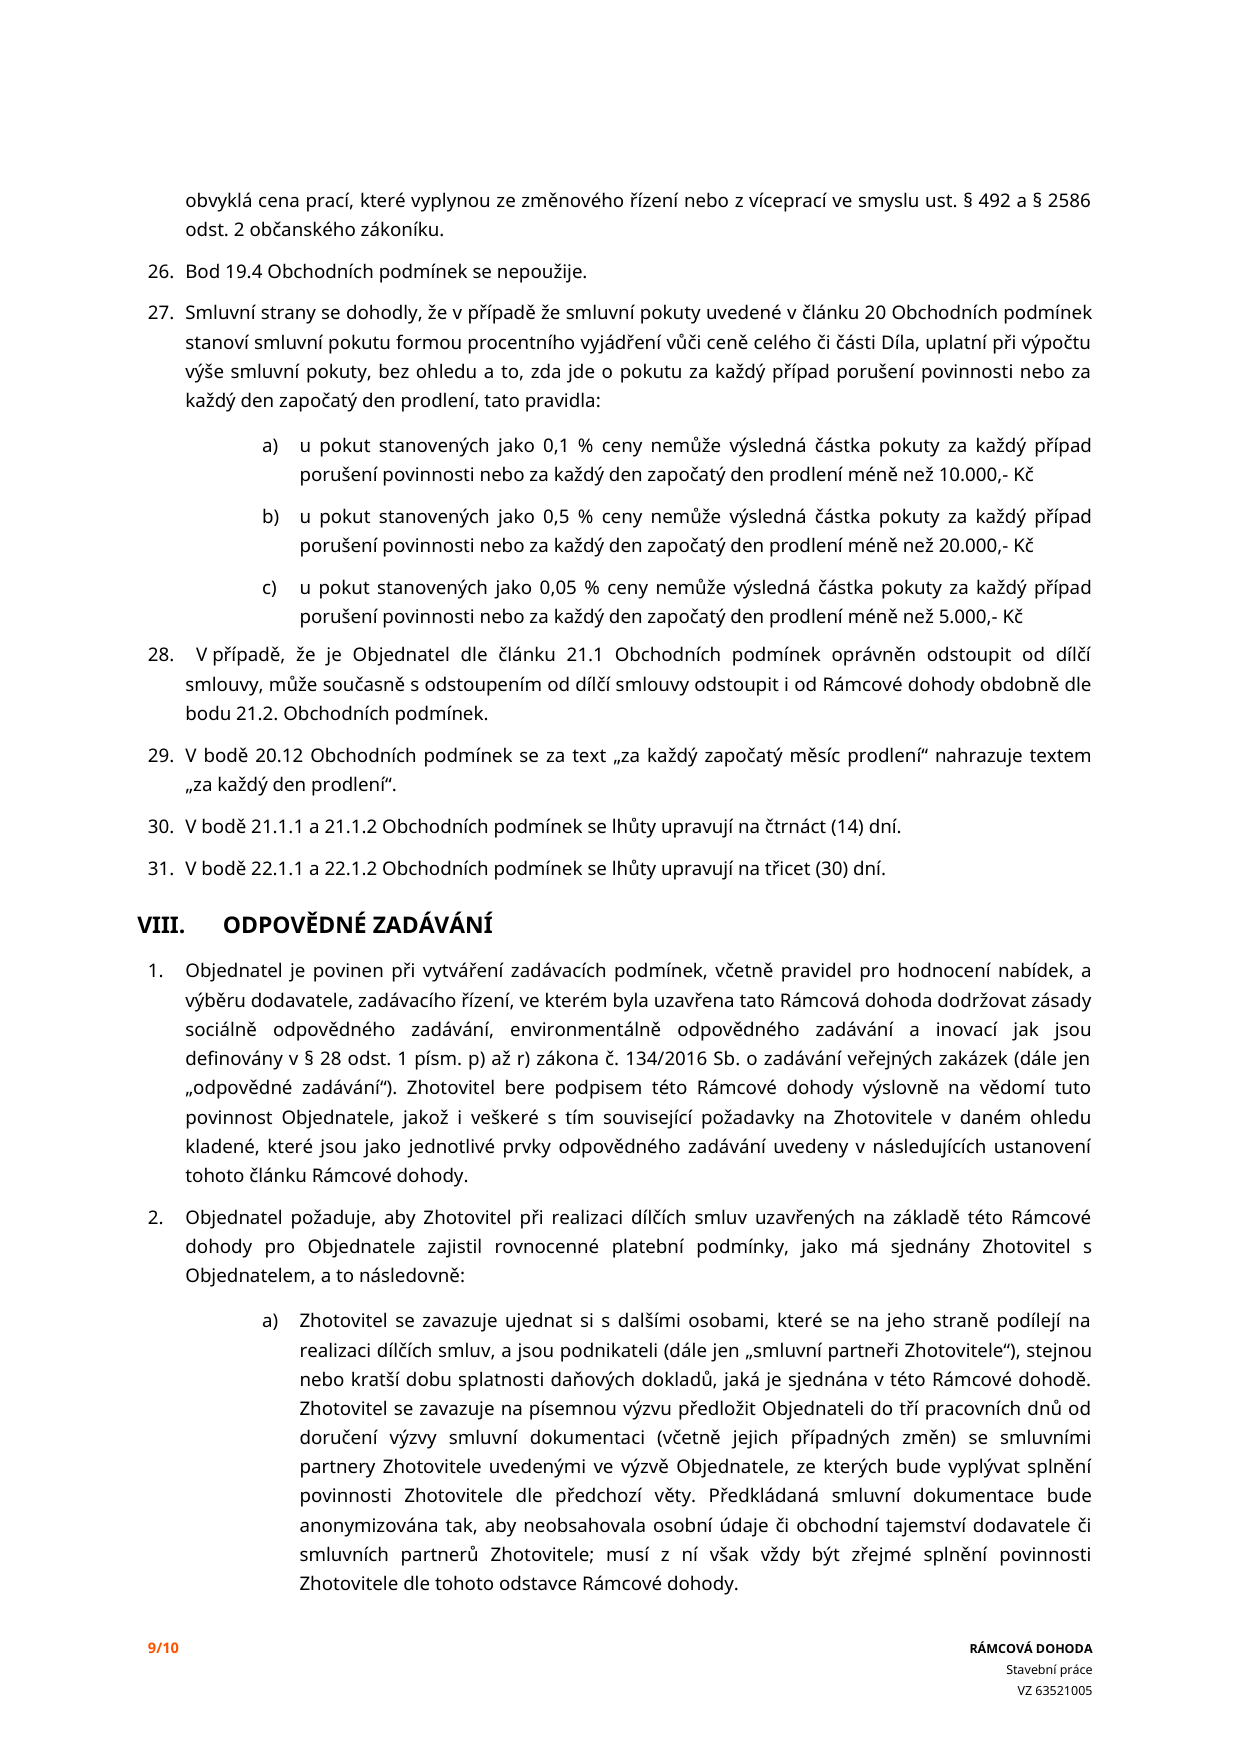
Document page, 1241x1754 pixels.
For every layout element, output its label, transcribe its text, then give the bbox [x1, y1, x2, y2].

list u pokut stanovených jako 0,1 % ceny nemůže výsledná částka pokuty za každý případ porušení povinnosti nebo za každý den započatý den prodlení méně než 10.000,- Kč [262, 429, 1093, 488]
list Bod 19.4 Obchodních podmínek se nepoužije. [148, 258, 1093, 283]
list Objednatel je povinen při vytváření zadávacích podmínek, včetně pravidel pro hodnocení nabídek, a výběru dodavatele, zadávacího řízení, ve kterém byla uzavřena tato Rámcová dohoda dodržovat zásady sociálně odpovědného zadávání, environmentálně odpovědného zadávání a inovací jak jsou definovány v § 28 odst. 1 písm. p) až r) zákona č. 134/2016 Sb. o zadávání veřejných zakázek (dále jen „odpovědné zadávání“). Zhotovitel bere podpisem této Rámcové dohody výslovně na vědomí tuto povinnost Objednatele, jakož i veškeré s tím související požadavky na Zhotovitele v daném ohledu kladené, které jsou jako jednotlivé prvky odpovědného zadávání uvedeny v následujících ustanovení tohoto článku Rámcové dohody. [148, 958, 1093, 1188]
list V bodě 22.1.1 a 22.1.2 Obchodních podmínek se lhůty upravují na třicet (30) dní. [148, 855, 1093, 880]
list Zhotovitel se zavazuje ujednat si s dalšími osobami, které se na jeho straně podílejí na realizaci dílčích smluv, a jsou podnikateli (dále jen „smluvní partneři Zhotovitele“), stejnou nebo kratší dobu splatnosti daňových dokladů, jaká je sjednána v této Rámcové dohodě. Zhotovitel se zavazuje na písemnou výzvu předložit Objednateli do tří pracovních dnů od doručení výzvy smluvní dokumentaci (včetně jejich případných změn) se smluvními partnery Zhotovitele uvedenými ve výzvě Objednatele, ze kterých bude vyplývat splnění povinnosti Zhotovitele dle předchozí věty. Předkládaná smluvní dokumentace bude anonymizována tak, aby neobsahovala osobní údaje či obchodní tajemství dodavatele či smluvních partnerů Zhotovitele; musí z ní však vždy být zřejmé splnění povinnosti Zhotovitele dle tohoto odstavce Rámcové dohody. [262, 1304, 1093, 1596]
list Smluvní strany se dohodly, že v případě že smluvní pokuty uvedené v článku 20 Obchodních podmínek stanoví smluvní pokutu formou procentního vyjádření vůči ceně celého či části Díla, uplatní při výpočtu výše smluvní pokuty, bez ohledu a to, zda jde o pokutu za každý případ porušení povinnosti nebo za každý den započatý den prodlení, tato pravidla: [148, 300, 1093, 413]
list u pokut stanovených jako 0,05 % ceny nemůže výsledná částka pokuty za každý případ porušení povinnosti nebo za každý den započatý den prodlení méně než 5.000,- Kč [262, 571, 1093, 629]
list V případě, že je Objednatel dle článku 21.1 Obchodních podmínek oprávněn odstoupit od dílčí smlouvy, může současně s odstoupením od dílčí smlouvy odstoupit i od Rámcové dohody obdobně dle bodu 21.2. Obchodních podmínek. [148, 642, 1093, 726]
list V bodě 21.1.1 a 21.1.2 Obchodních podmínek se lhůty upravují na čtrnáct (14) dní. [148, 813, 1093, 839]
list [148, 187, 1093, 242]
list u pokut stanovených jako 0,5 % ceny nemůže výsledná částka pokuty za každý případ porušení povinnosti nebo za každý den započatý den prodlení méně než 20.000,- Kč [262, 500, 1093, 558]
list Objednatel požaduje, aby Zhotovitel při realizaci dílčích smluv uzavřených na základě této Rámcové dohody pro Objednatele zajistil rovnocenné platební podmínky, jako má sjednány Zhotovitel s Objednatelem, a to následovně: [148, 1204, 1093, 1288]
list V bodě 20.12 Obchodních podmínek se za text „za každý započatý měsíc prodlení“ nahrazuje textem „za každý den prodlení“. [148, 742, 1093, 797]
list ODPOVĚDNÉ ZADÁVÁNÍ [185, 909, 1093, 940]
